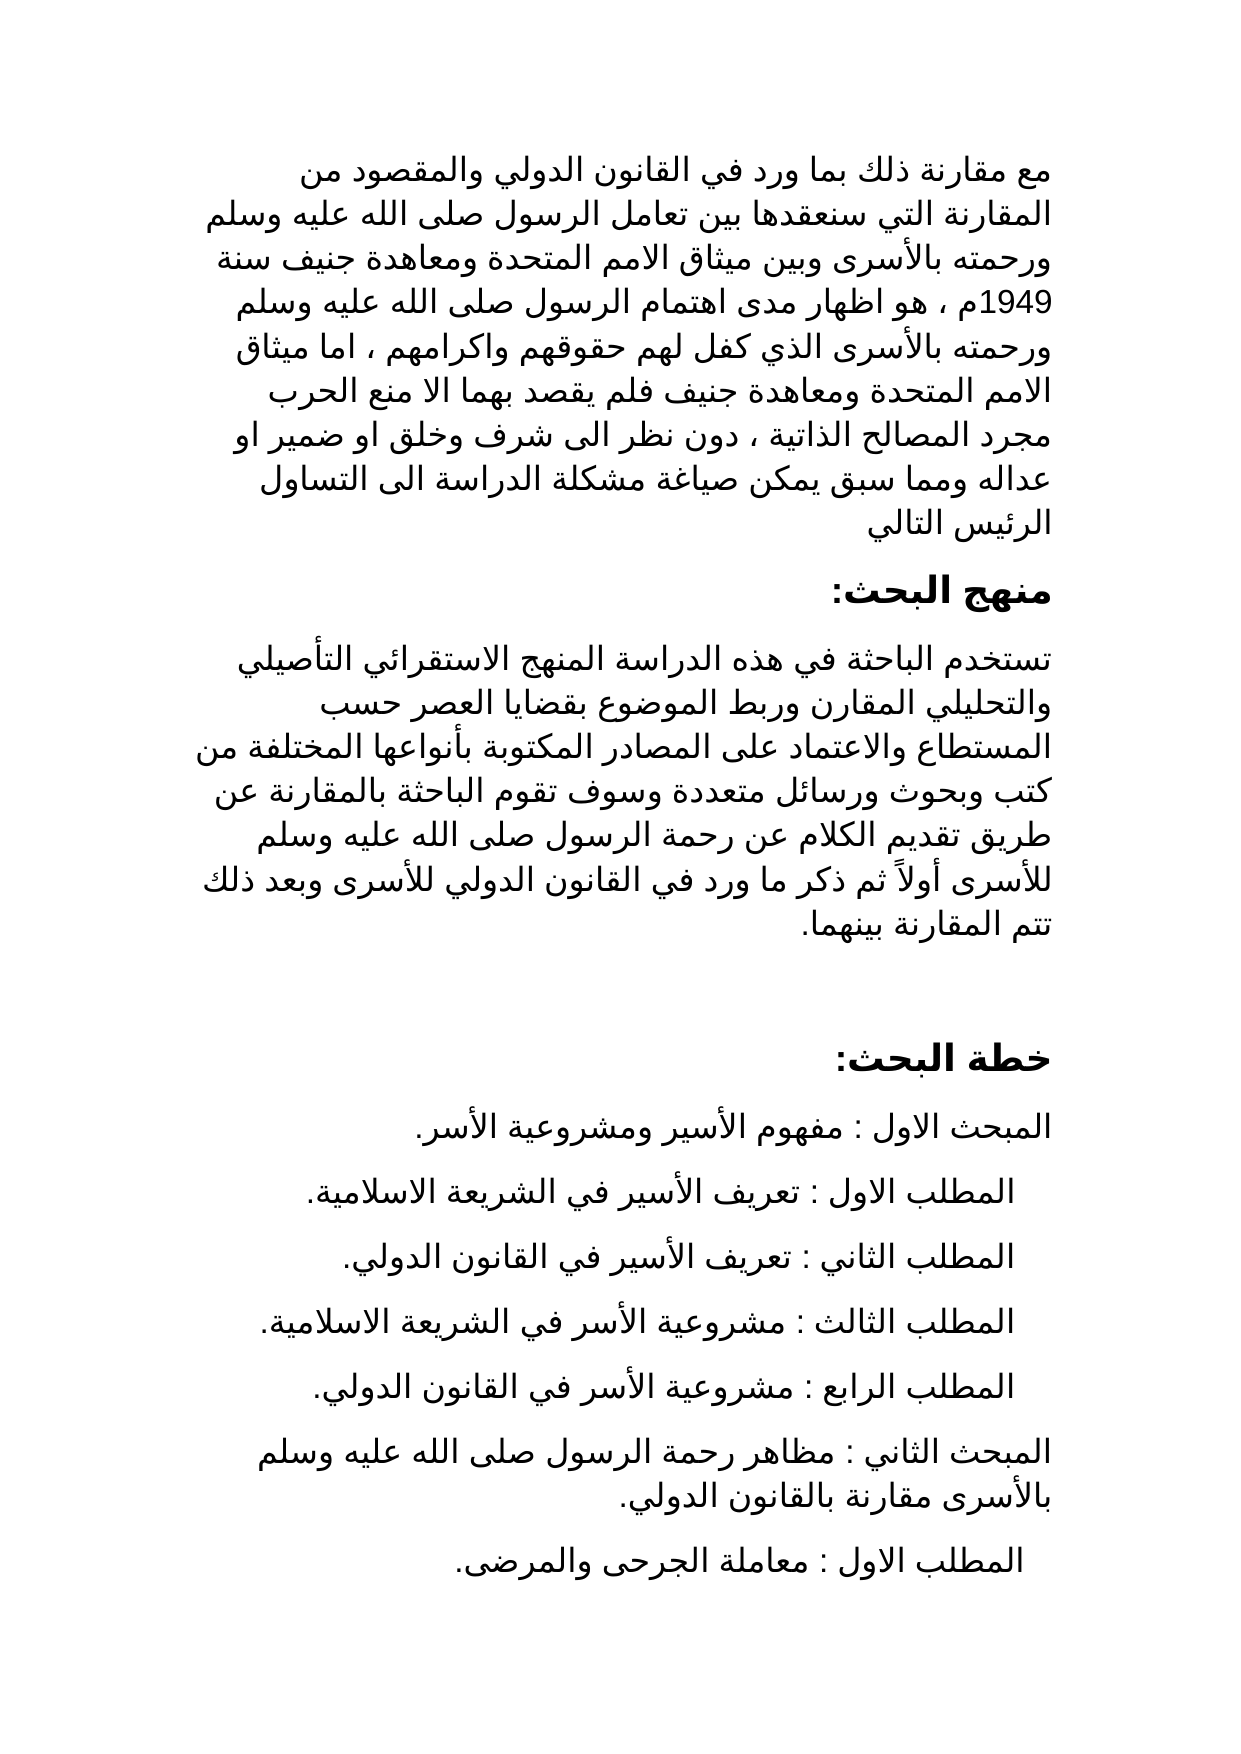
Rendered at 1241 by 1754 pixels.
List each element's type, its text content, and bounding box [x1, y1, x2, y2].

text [187, 150, 1053, 542]
text المطلب الثاني : تعريف الأسير في القانون الدولي. [187, 1237, 1053, 1275]
text خطة البحث: [187, 1036, 1053, 1079]
text المطلب الاول : معاملة الجرحى والمرضى. [187, 1541, 1053, 1579]
text تستخدم الباحثة في هذه الدراسة المنهج الاستقرائي التأصيلي والتحليلي المقارن وربط الموضوع بقضايا العصر حسب المستطاع والاعتماد على المصادر المكتوبة بأنواعها المختلفة من كتب وبحوث ورسائل متعددة وسوف تقوم الباحثة بالمقارنة عن طريق تقديم الكلام عن رحمة الرسول صلى الله عليه وسلم للأسرى أولاً ثم ذكر ما ورد في القانون الدولي للأسرى وبعد ذلك تتم المقارنة بينهما. [187, 639, 1053, 942]
text المطلب الرابع : مشروعية الأسر في القانون الدولي. [187, 1367, 1053, 1405]
text منهج البحث: [187, 568, 1053, 611]
text المطلب الاول : تعريف الأسير في الشريعة الاسلامية. [187, 1172, 1053, 1210]
text المبحث الثاني : مظاهر رحمة الرسول صلى الله عليه وسلم بالأسرى مقارنة بالقانون الدولي. [187, 1432, 1053, 1514]
text المطلب الثالث : مشروعية الأسر في الشريعة الاسلامية. [187, 1302, 1053, 1340]
text المبحث الاول : مفهوم الأسير ومشروعية الأسر. [187, 1107, 1053, 1145]
